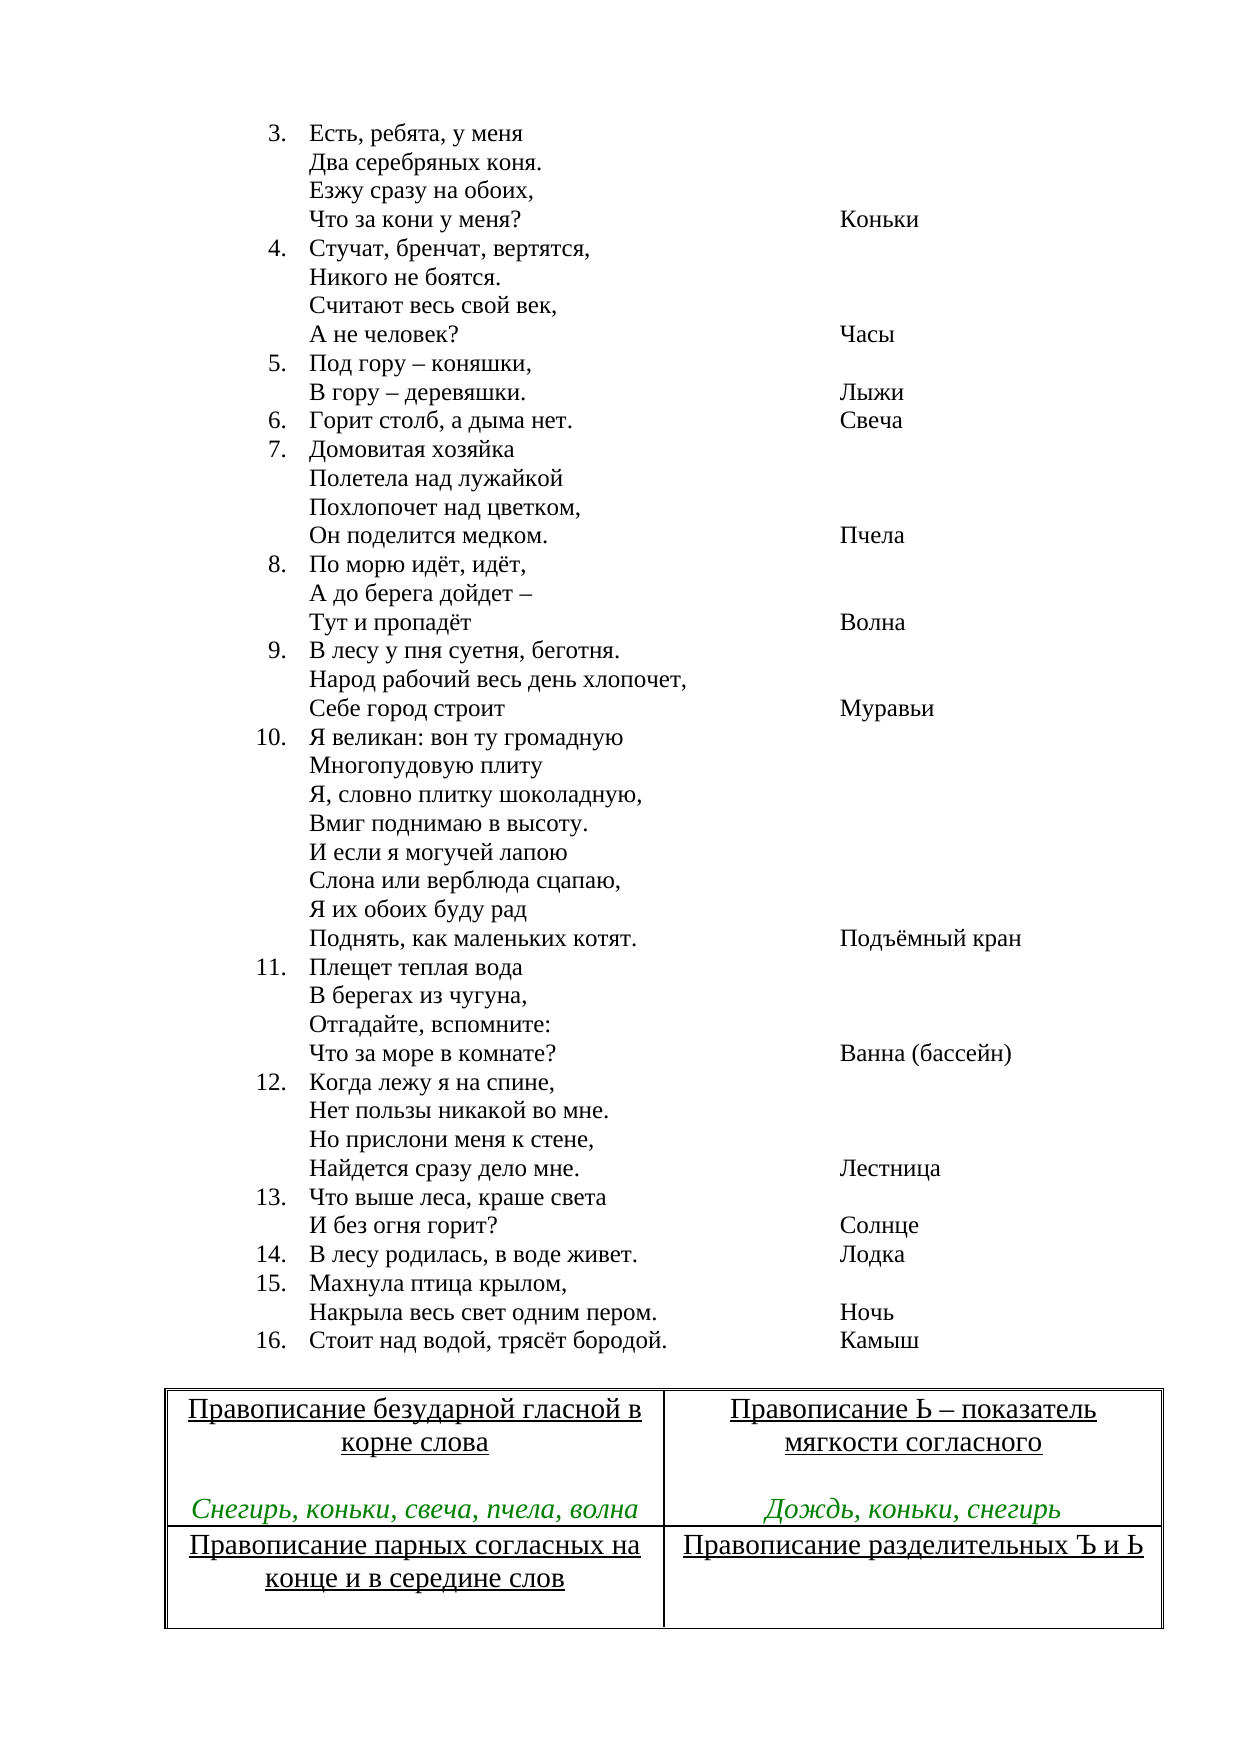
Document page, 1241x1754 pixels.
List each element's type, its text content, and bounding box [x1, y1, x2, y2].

table_cell Лодка [828, 1239, 1163, 1268]
table_cell Стоит над водой, трясёт бородой. [298, 1326, 828, 1354]
table_cell Горит столб, а дыма нет. [298, 406, 828, 434]
table_cell 7. [166, 434, 298, 549]
table_cell Часы [828, 233, 1163, 348]
table_cell В лесу родилась, в воде живет. [298, 1239, 828, 1268]
table_cell Волна [828, 549, 1163, 636]
table_cell 12. [166, 1067, 298, 1182]
table_cell Что выше леса, краше света И без огня горит? [298, 1182, 828, 1239]
table_cell По морю идёт, идёт, А до берега дойдет – Тут и пропадёт [298, 549, 828, 636]
table_cell Пчела [828, 434, 1163, 549]
table_cell Ночь [828, 1268, 1163, 1326]
table_cell 3. [166, 118, 298, 233]
table_cell 9. [166, 636, 298, 722]
table_cell Домовитая хозяйка Полетела над лужайкой Похлопочет над цветком, Он поделится медком. [298, 434, 828, 549]
table_cell Камыш [828, 1326, 1163, 1354]
table_cell Под гору – коняшки, В гору – деревяшки. [298, 348, 828, 406]
table_cell Когда лежу я на спине, Нет пользы никакой во мне. Но прислони меня к стене, Найдется сразу дело мне. [298, 1067, 828, 1182]
table_cell Лестница [828, 1067, 1163, 1182]
table_cell 15. [166, 1268, 298, 1326]
table_header Правописание безударной гласной в корне слова Снегирь, коньки, свеча, пчела, волна [168, 1391, 663, 1525]
table_cell Есть, ребята, у меня Два серебряных коня. Езжу сразу на обоих, Что за кони у меня? [298, 118, 828, 233]
table_cell Муравьи [828, 636, 1163, 722]
table_cell Коньки [828, 118, 1163, 233]
table_cell Солнце [828, 1182, 1163, 1239]
table_cell 13. [166, 1182, 298, 1239]
table_cell 6. [166, 406, 298, 434]
table_cell 11. [166, 952, 298, 1067]
table_cell 14. [166, 1239, 298, 1268]
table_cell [168, 1527, 663, 1627]
table_cell 5. [166, 348, 298, 406]
table_cell Махнула птица крылом, Накрыла весь свет одним пером. [298, 1268, 828, 1326]
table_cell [665, 1527, 1161, 1627]
table_cell Подъёмный кран [828, 722, 1163, 952]
table_cell 16. [166, 1326, 298, 1354]
table_cell 10. [166, 722, 298, 952]
table_cell Плещет теплая вода В берегах из чугуна, Отгадайте, вспомните: Что за море в комнате? [298, 952, 828, 1067]
table_cell Лыжи [828, 348, 1163, 406]
table_cell Ванна (бассейн) [828, 952, 1163, 1067]
table_cell Я великан: вон ту громадную Многопудовую плиту Я, словно плитку шоколадную, Вмиг поднимаю в высоту. И если я могучей лапою Слона или верблюда сцапаю, Я их обоих буду рад Поднять, как маленьких котят. [298, 722, 828, 952]
table_cell В лесу у пня суетня, беготня. Народ рабочий весь день хлопочет, Себе город строит [298, 636, 828, 722]
table_cell 4. [166, 233, 298, 348]
table_cell Стучат, бренчат, вертятся, Никого не боятся. Считают весь свой век, А не человек? [298, 233, 828, 348]
table_header Правописание Ь – показатель мягкости согласного Дождь, коньки, снегирь [665, 1391, 1161, 1525]
table_cell Свеча [828, 406, 1163, 434]
table_cell 8. [166, 549, 298, 636]
